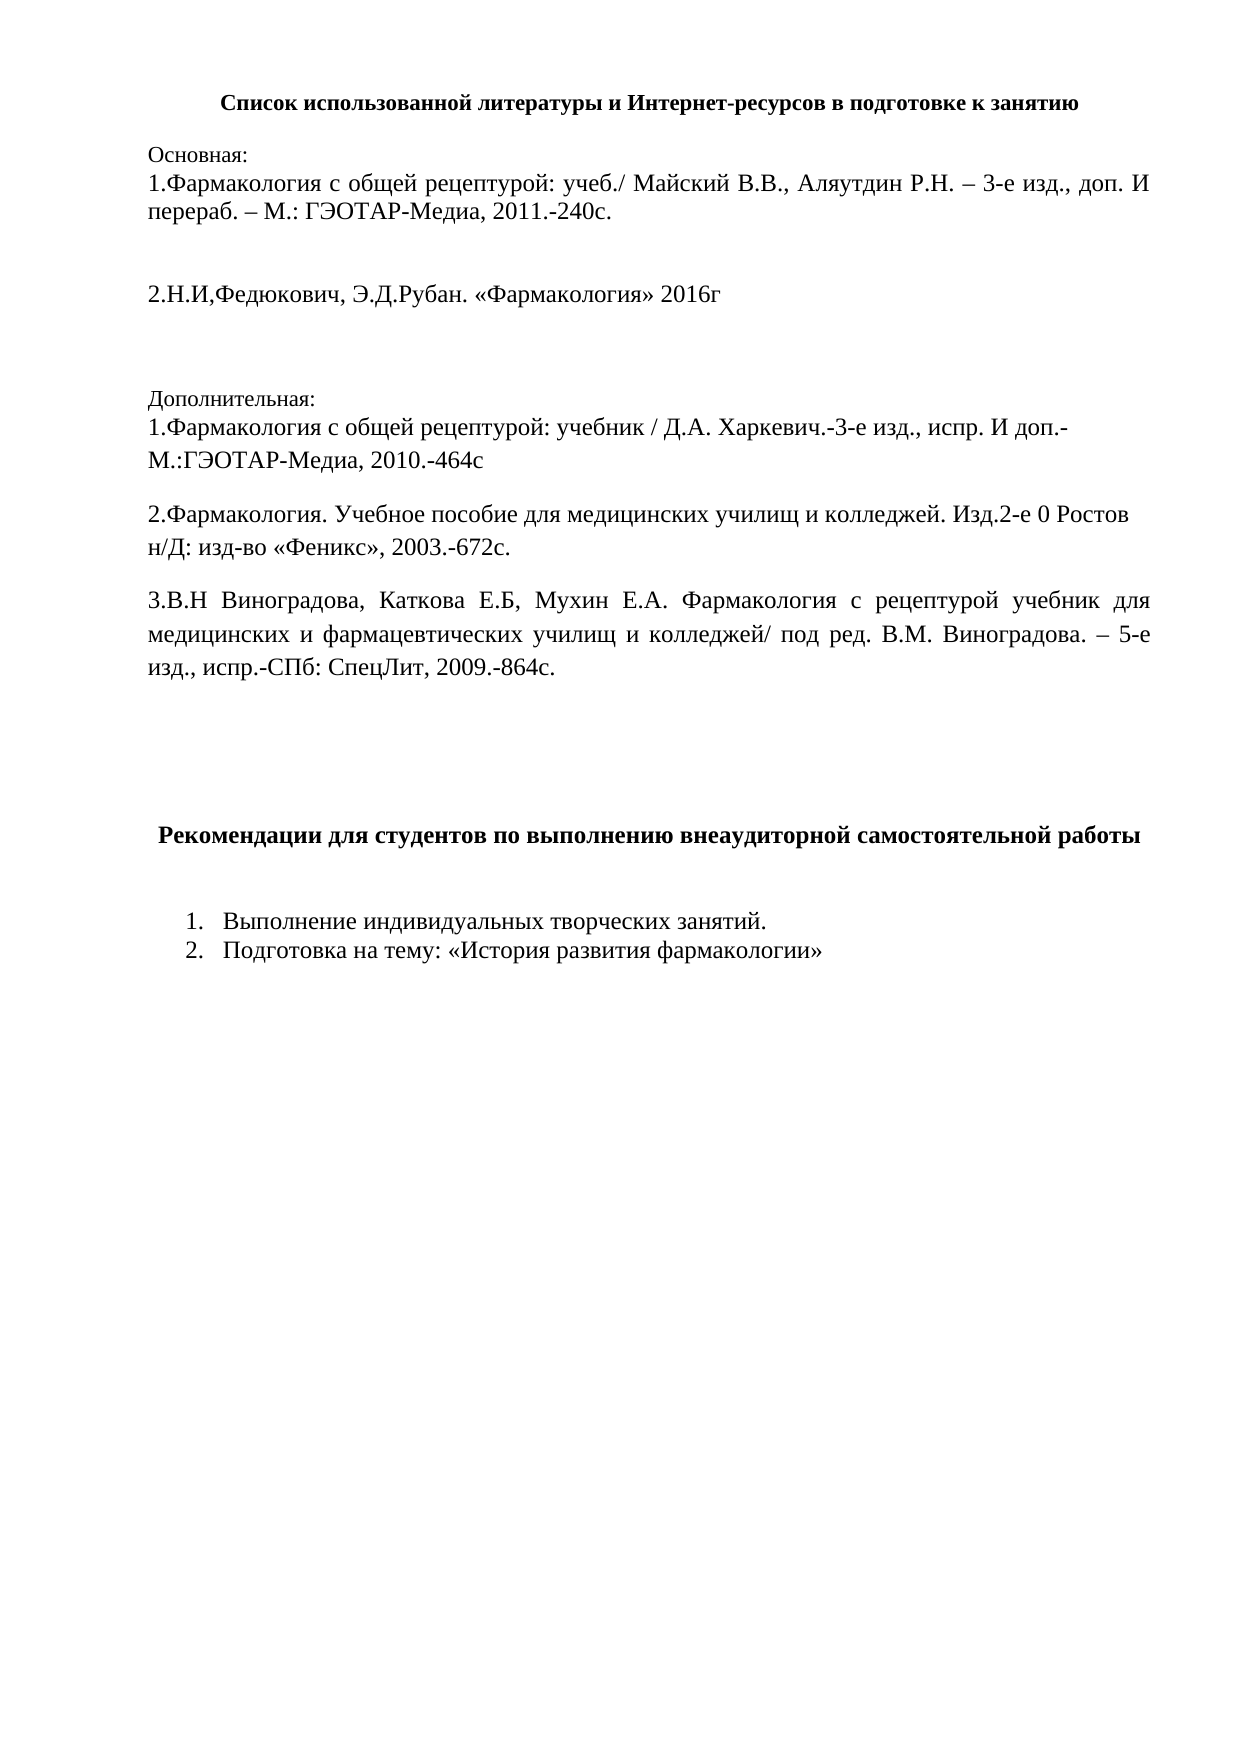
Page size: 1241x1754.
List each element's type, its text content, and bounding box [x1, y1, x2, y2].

text 2.Н.И,Федюкович, Э.Д.Рубан. «Фармакология» 2016г [148, 279, 1152, 308]
text 3.В.Н Виноградова, Каткова Е.Б, Мухин Е.А. Фармакология с рецептурой учебник для медицинских и фармацевтических училищ и колледжей/ под ред. В.М. Виноградова. – 5-е изд., испр.-СПб: СпецЛит, 2009.-864с. [148, 586, 1152, 680]
list Выполнение индивидуальных творческих занятий. [185, 906, 1152, 935]
text Основная: [148, 141, 1152, 168]
text 1.Фармакология с общей рецептурой: учеб./ Майский В.В., Аляутдин Р.Н. – 3-е изд., доп. И перераб. – М.: ГЭОТАР-Медиа, 2011.-240с. [148, 168, 1152, 225]
list Рекомендации для студентов по выполнению внеаудиторной самостоятельной работы [148, 820, 1152, 848]
list Подготовка на тему: «История развития фармакологии» [185, 935, 1152, 963]
text 1.Фармакология с общей рецептурой: учебник / Д.А. Харкевич.-3-е изд., испр. И доп.-М.:ГЭОТАР-Медиа, 2010.-464с [148, 412, 1152, 474]
text 2.Фармакология. Учебное пособие для медицинских училищ и колледжей. Изд.2-е 0 Ростов н/Д: изд-во «Феникс», 2003.-672с. [148, 499, 1152, 561]
text Дополнительная: [148, 386, 1152, 412]
text Список использованной литературы и Интернет-ресурсов в подготовке к занятию [148, 88, 1152, 115]
